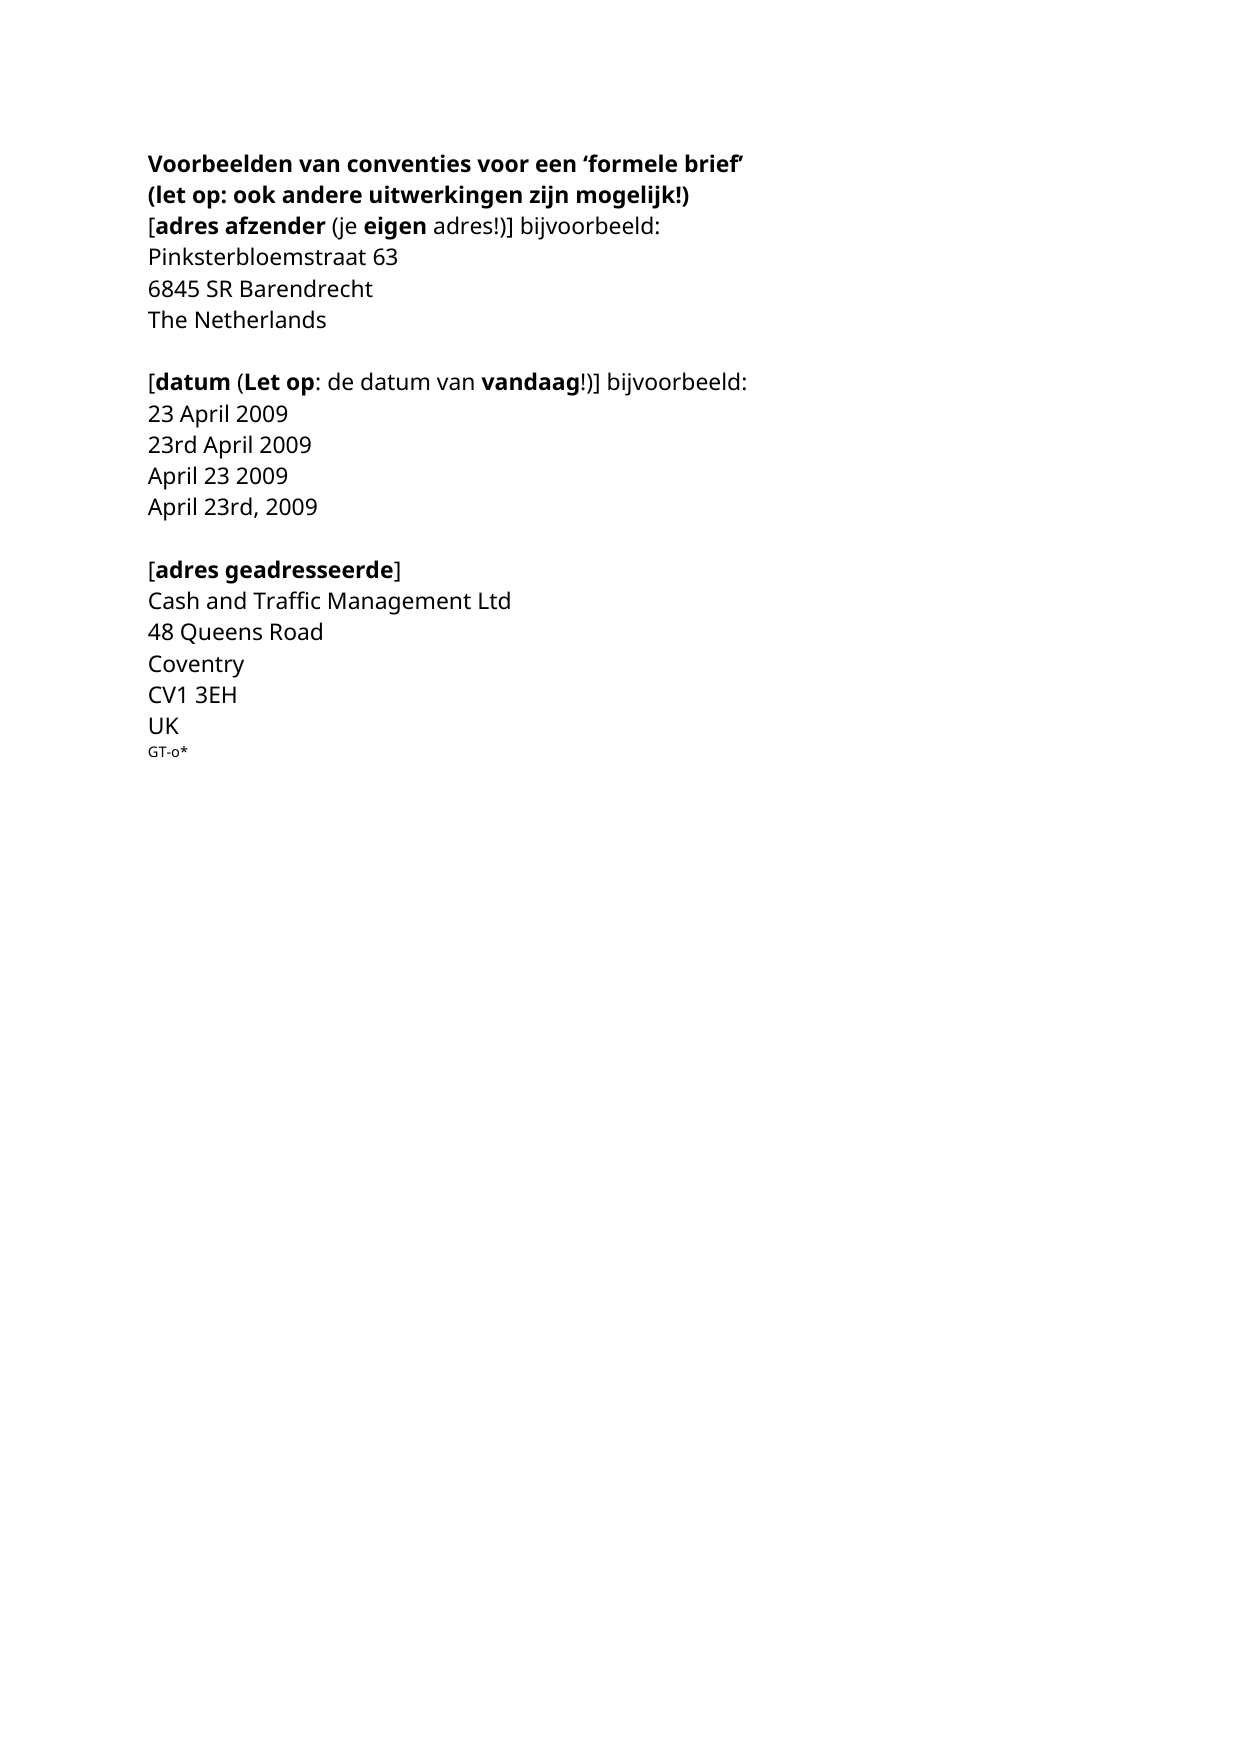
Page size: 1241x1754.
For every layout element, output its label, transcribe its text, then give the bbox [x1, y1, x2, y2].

text Coventry [148, 648, 1093, 679]
text 23rd April 2009 [148, 429, 1093, 460]
text (let op: ook andere uitwerkingen zijn mogelijk!) [148, 179, 1093, 210]
text UK [148, 710, 1093, 741]
text [adres afzender (je eigen adres!)] bijvoorbeeld: [148, 210, 1093, 241]
text April 23 2009 [148, 460, 1093, 491]
text The Netherlands [148, 304, 1093, 335]
text [adres geadresseerde] [148, 554, 1093, 585]
text [datum (Let op: de datum van vandaag!)] bijvoorbeeld: [148, 366, 1093, 398]
text 23 April 2009 [148, 398, 1093, 429]
text April 23rd, 2009 [148, 491, 1093, 523]
text 6845 SR Barendrecht [148, 273, 1093, 304]
text Cash and Traffic Management Ltd [148, 585, 1093, 616]
text GT-o* [148, 741, 1093, 761]
text 48 Queens Road [148, 616, 1093, 648]
text Pinksterbloemstraat 63 [148, 241, 1093, 273]
text Voorbeelden van conventies voor een ‘formele brief’ [148, 148, 1093, 179]
text CV1 3EH [148, 679, 1093, 710]
